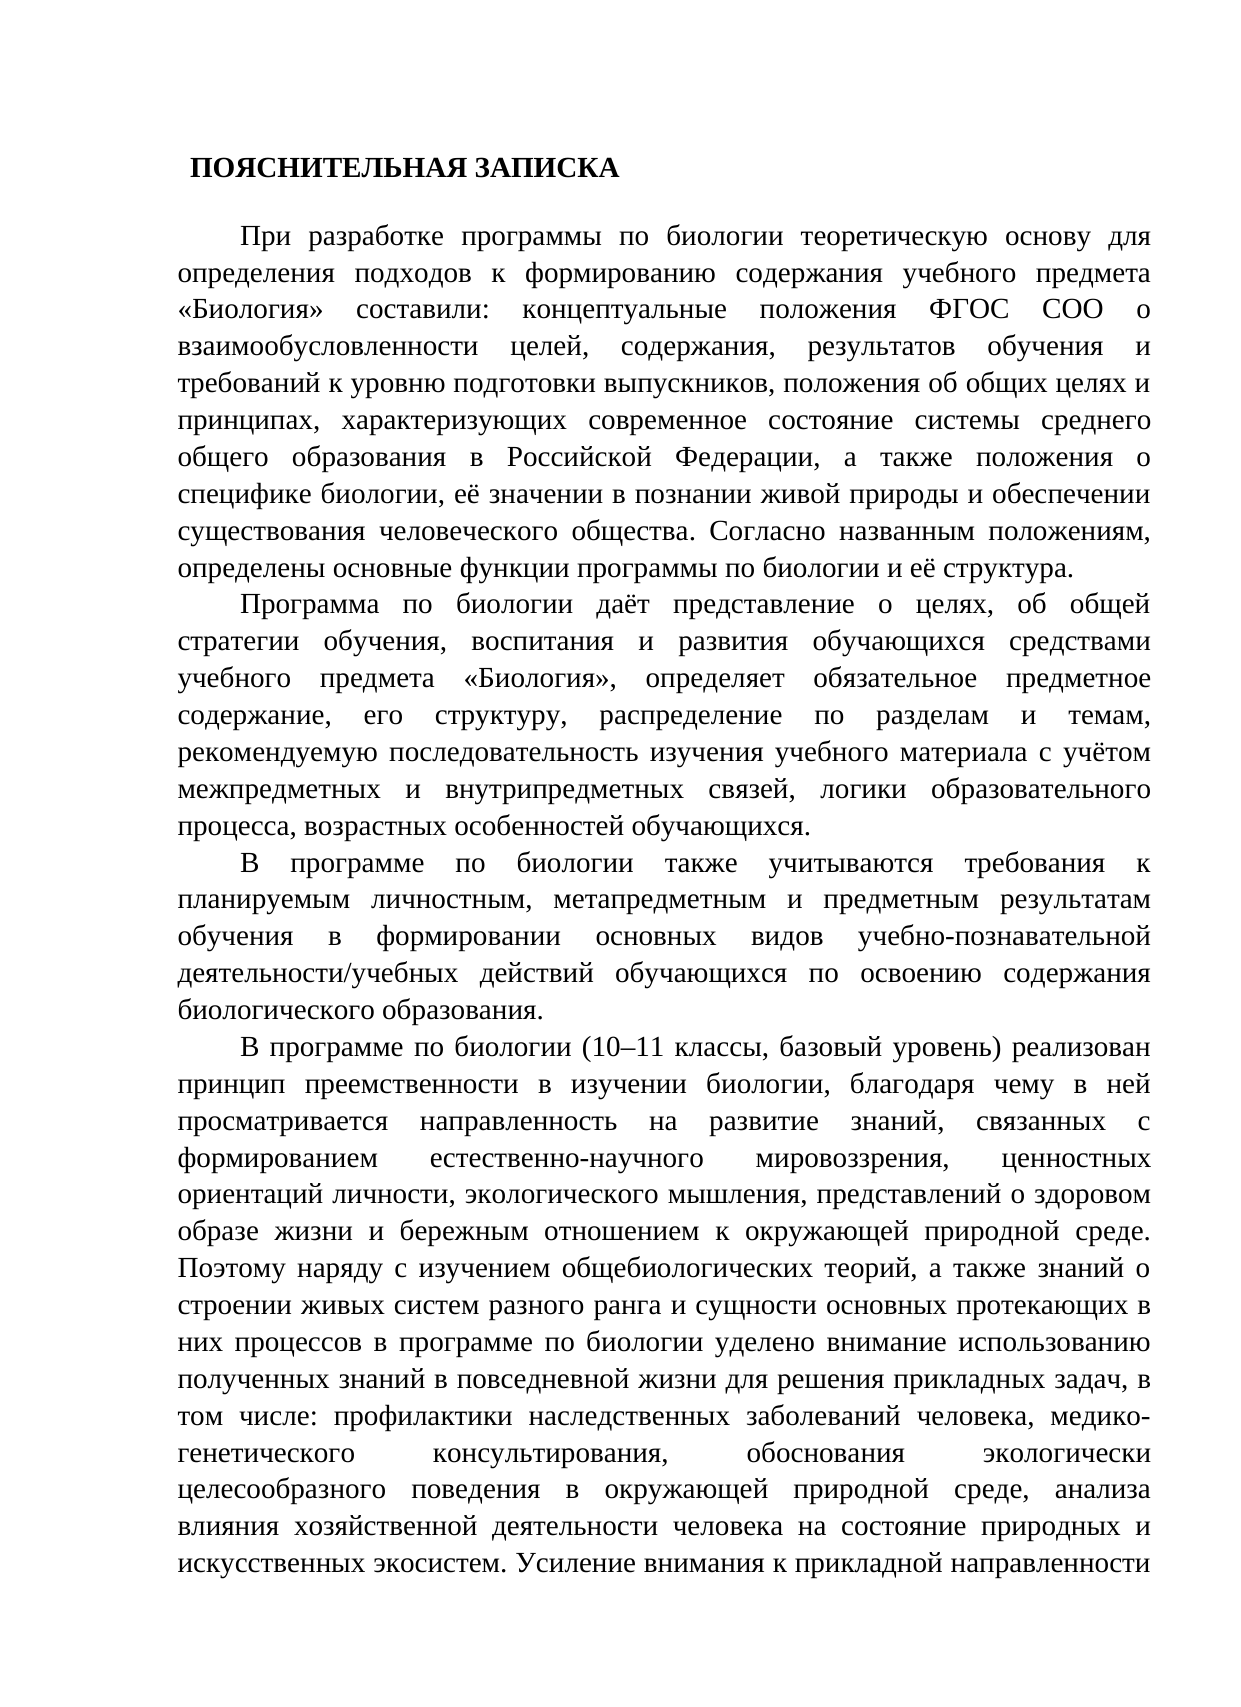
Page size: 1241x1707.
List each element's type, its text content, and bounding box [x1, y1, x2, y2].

text Программа по биологии даёт представление о целях, об общей стратегии обучения, воспитания и развития обучающихся средствами учебного предмета «Биология», определяет обязательное предметное содержание, его структуру, распределение по разделам и темам, рекомендуемую последовательность изучения учебного материала с учётом межпредметных и внутрипредметных связей, логики образовательного процесса, возрастных особенностей обучающихся. [177, 587, 1152, 841]
text В программе по биологии также учитываются требования к планируемым личностным, метапредметным и предметным результатам обучения в формировании основных видов учебно-познавательной деятельности/учебных действий обучающихся по освоению содержания биологического образования. [177, 845, 1152, 1026]
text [177, 1029, 1152, 1579]
text При разработке программы по биологии теоретическую основу для определения подходов к формированию содержания учебного предмета «Биология» составили: концептуальные положения ФГОС СОО о взаимообусловленности целей, содержания, результатов обучения и требований к уровню подготовки выпускников, положения об общих целях и принципах, характеризующих современное состояние системы среднего общего образования в Российской Федерации, а также положения о специфике биологии, её значении в познании живой природы и обеспечении существования человеческого общества. Согласно названным положениям, определены основные функции программы по биологии и её структура. [177, 218, 1152, 583]
text ПОЯСНИТЕЛЬНАЯ ЗАПИСКА [190, 150, 1152, 184]
